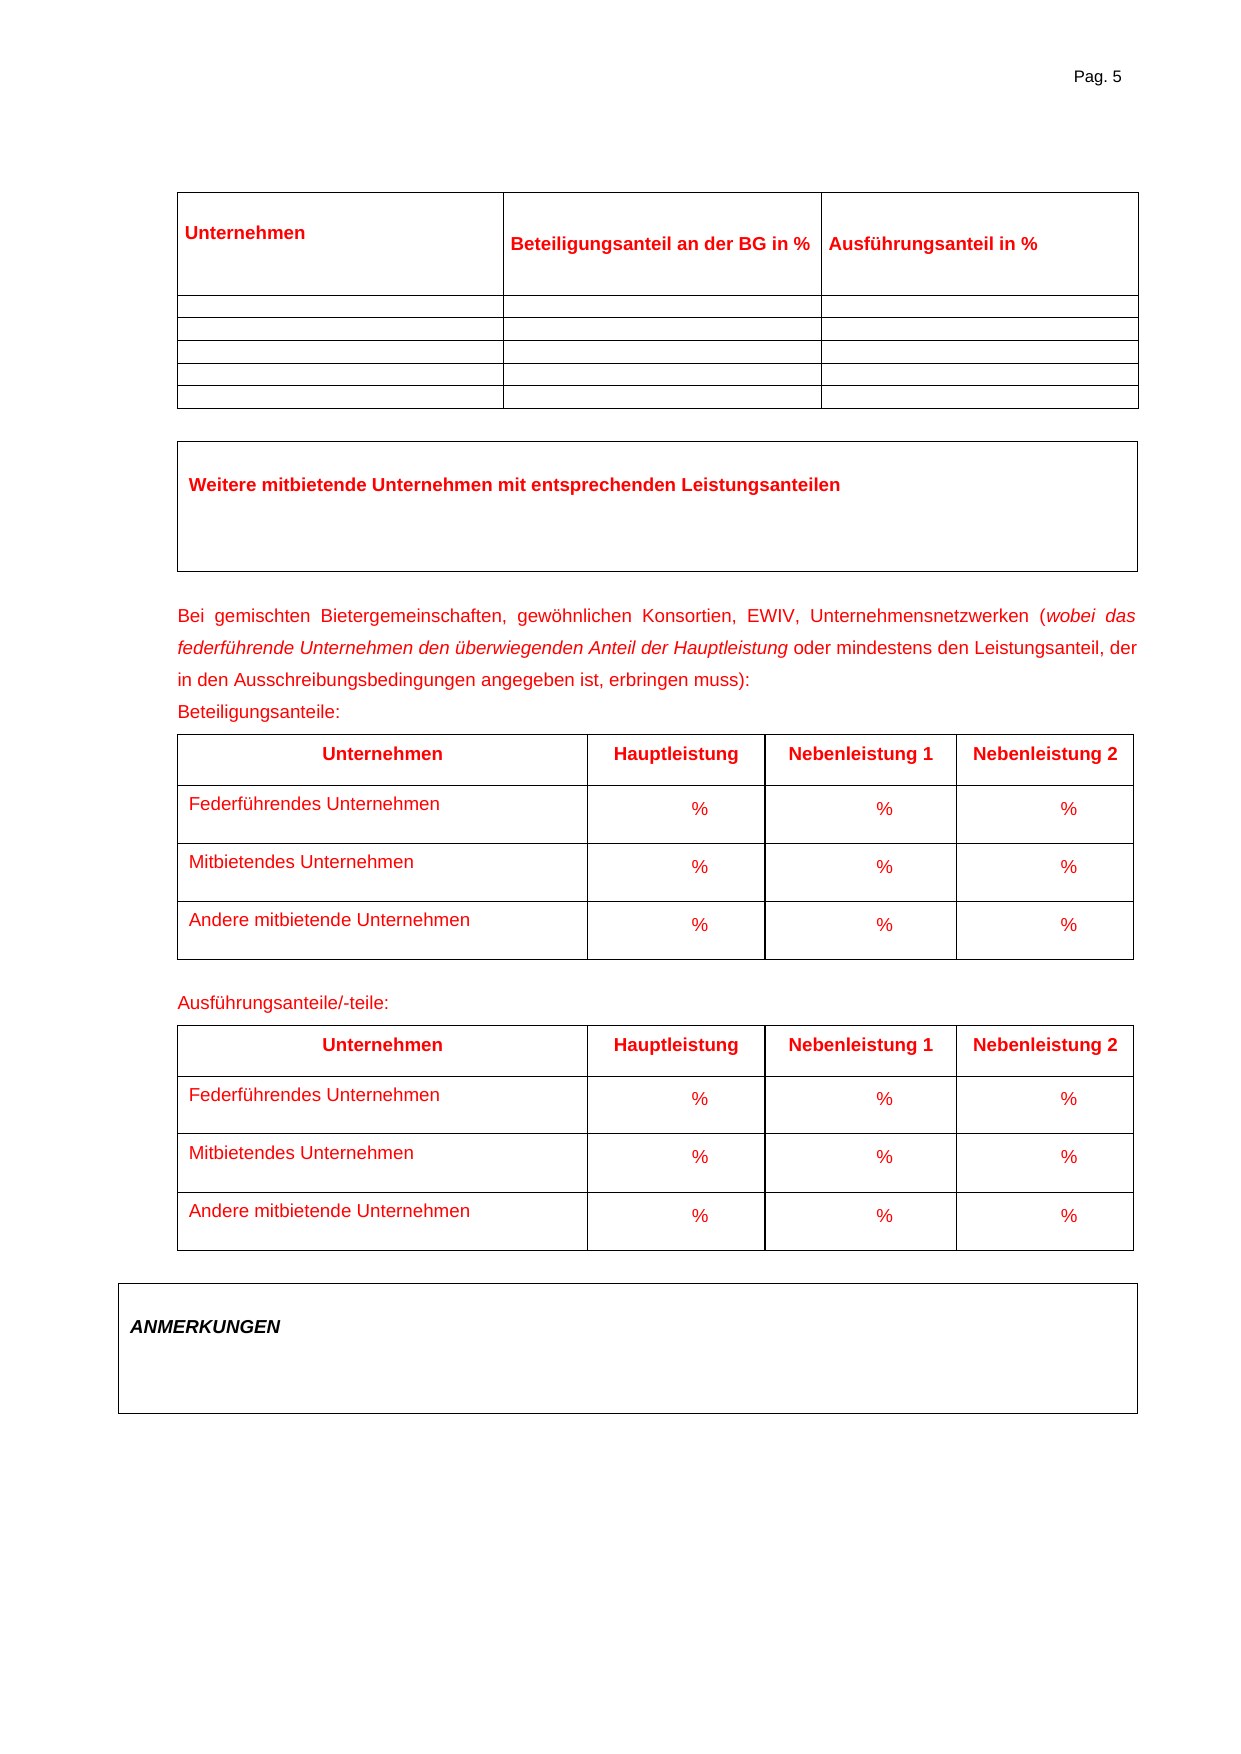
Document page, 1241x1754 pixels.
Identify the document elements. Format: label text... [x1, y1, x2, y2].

table_cell [822, 341, 1138, 362]
table_cell [178, 364, 503, 385]
table_header Beteiligungsanteil an der BG in % [504, 193, 821, 294]
table_cell [504, 386, 821, 408]
table_cell [504, 341, 821, 362]
table_header Hauptleistung [588, 735, 764, 785]
table_cell % [957, 786, 1133, 842]
table_cell % [588, 902, 764, 959]
table_cell % [957, 1134, 1133, 1192]
table_cell [178, 341, 503, 362]
table_cell % [766, 902, 956, 959]
text Bei gemischten Bietergemeinschaften, gewöhnlichen Konsortien, EWIV, Unternehmensnetzwerken (wobei das federführende Unternehmen den überwiegenden Anteil der Hauptleistung oder mindestens den Leistungsanteil, der in den Ausschreibungsbedingungen angegeben ist, erbringen muss): [177, 604, 1137, 691]
table_cell % [766, 844, 956, 901]
table_cell [178, 296, 503, 317]
table_cell [822, 296, 1138, 317]
table_header Nebenleistung 1 [766, 1026, 956, 1076]
table_cell % [766, 1134, 956, 1192]
text Beteiligungsanteile: [177, 701, 1137, 723]
text Ausführungsanteile/-teile: [177, 992, 1137, 1014]
table_cell % [957, 1193, 1133, 1250]
table_header Hauptleistung [588, 1026, 764, 1076]
table_cell Federführendes Unternehmen [178, 1077, 587, 1133]
table_cell Mitbietendes Unternehmen [178, 844, 587, 901]
table_header Nebenleistung 2 [957, 1026, 1133, 1076]
table_cell % [588, 1134, 764, 1192]
table_cell [178, 318, 503, 340]
table_header Ausführungsanteil in % [822, 193, 1138, 294]
table_cell Andere mitbietende Unternehmen [178, 902, 587, 959]
table_cell % [588, 1077, 764, 1133]
table_cell [504, 318, 821, 340]
table_cell [504, 364, 821, 385]
table_header ANMERKUNGEN [119, 1284, 1137, 1413]
table_cell % [957, 902, 1133, 959]
table_cell [822, 318, 1138, 340]
table_cell % [766, 1193, 956, 1250]
table_cell Andere mitbietende Unternehmen [178, 1193, 587, 1250]
table_cell [822, 386, 1138, 408]
table_header Nebenleistung 2 [957, 735, 1133, 785]
table_header Unternehmen [178, 193, 503, 294]
table_header Weitere mitbietende Unternehmen mit entsprechenden Leistungsanteilen [178, 442, 1137, 571]
table_cell % [957, 844, 1133, 901]
table_cell [504, 296, 821, 317]
table_cell % [957, 1077, 1133, 1133]
table_cell [822, 364, 1138, 385]
table_header Nebenleistung 1 [766, 735, 956, 785]
table_cell % [766, 1077, 956, 1133]
table_cell Federführendes Unternehmen [178, 786, 587, 842]
table_cell % [588, 844, 764, 901]
table_cell Mitbietendes Unternehmen [178, 1134, 587, 1192]
table_cell % [588, 1193, 764, 1250]
table_header Unternehmen [178, 735, 587, 785]
table_cell [178, 386, 503, 408]
table_header Unternehmen [178, 1026, 587, 1076]
table_cell % [766, 786, 956, 842]
table_cell % [588, 786, 764, 842]
